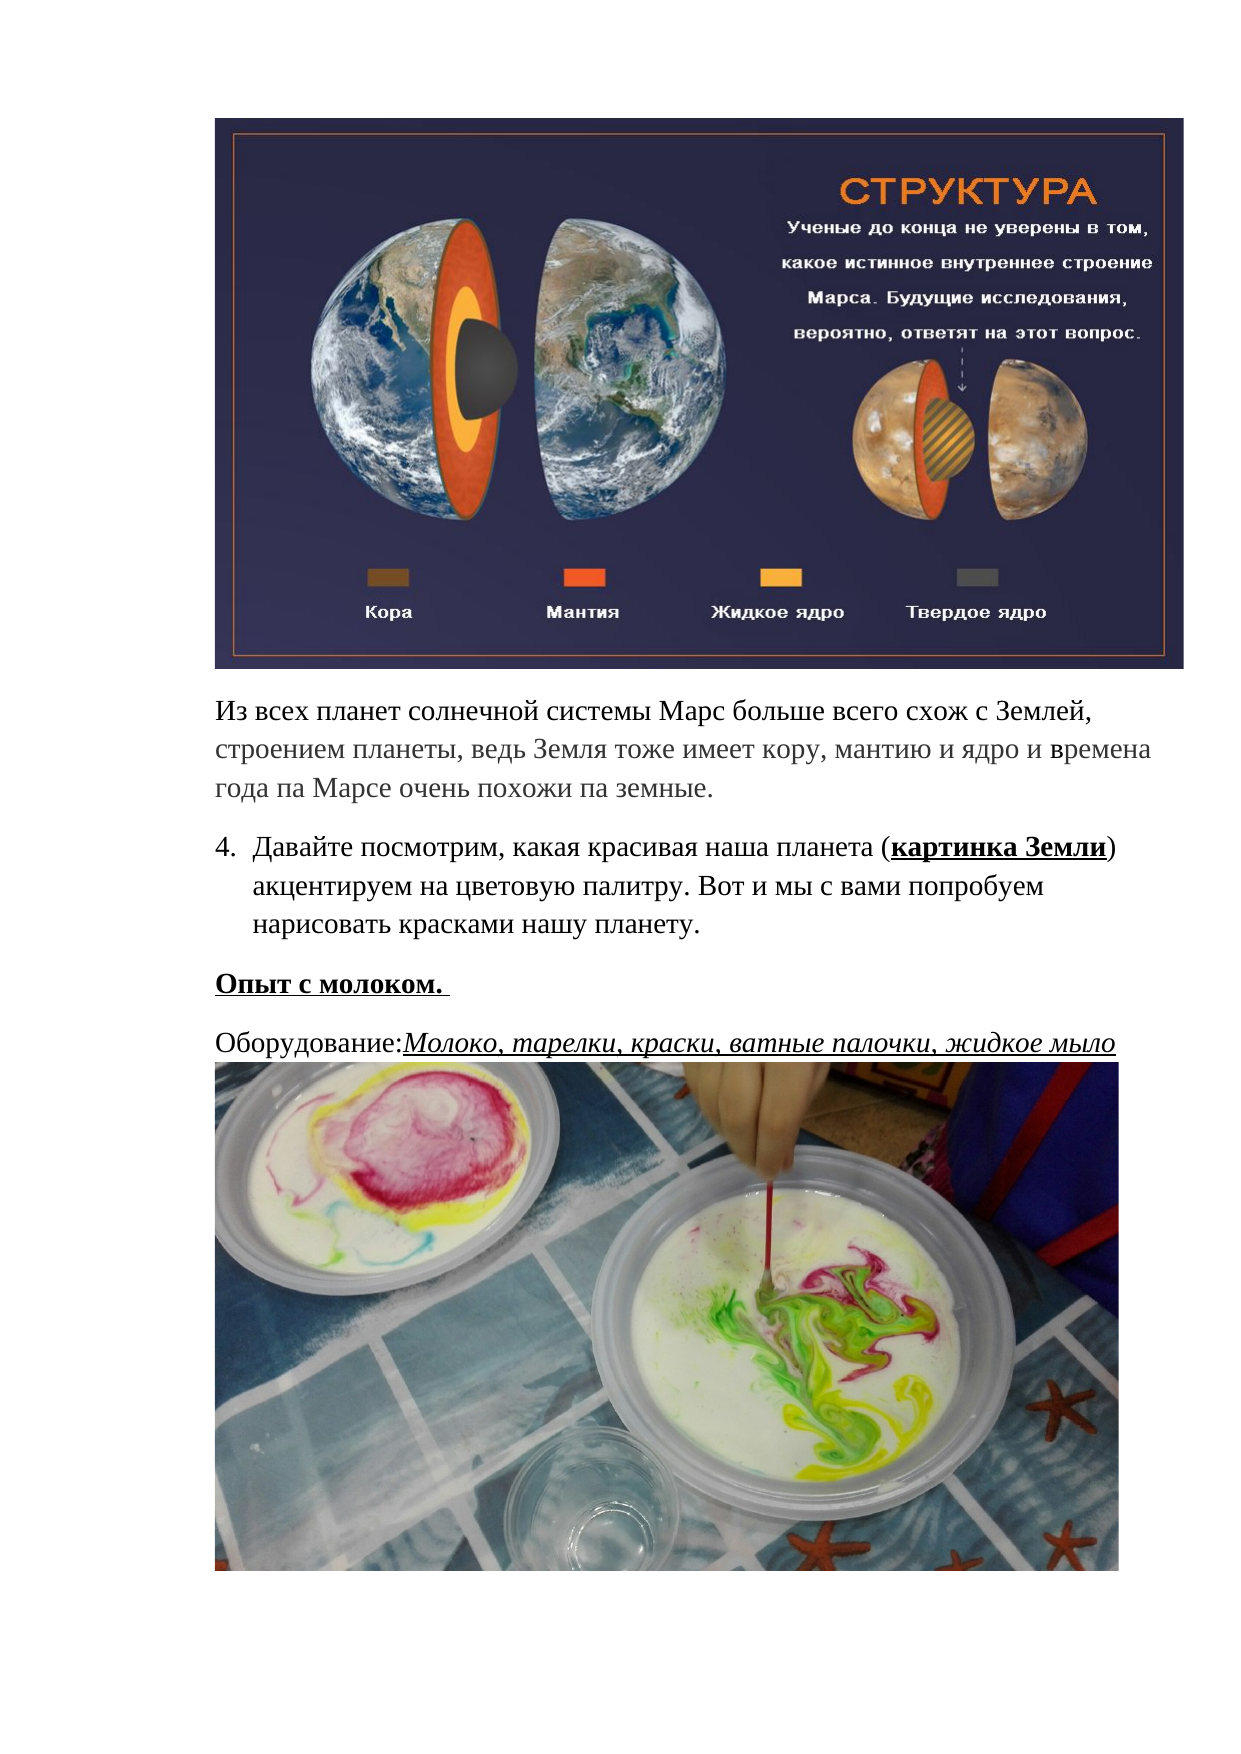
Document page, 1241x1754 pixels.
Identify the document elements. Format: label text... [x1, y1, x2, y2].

list Давайте посмотрим, какая красивая наша планета (картинка Земли) акцентируем на цветовую палитру. Вот и мы с вами попробуем нарисовать красками нашу планету. [215, 829, 1152, 940]
picture [214, 1062, 1119, 1571]
text Из всех планет солнечной системы Марс больше всего схож с Землей, строением планеты, ведь Земля тоже имеет кору, мантию и ядро и времена года па Марсе очень похожи па земные. [215, 693, 1152, 803]
picture [214, 118, 1184, 669]
text Опыт с молоком. [215, 966, 1152, 999]
